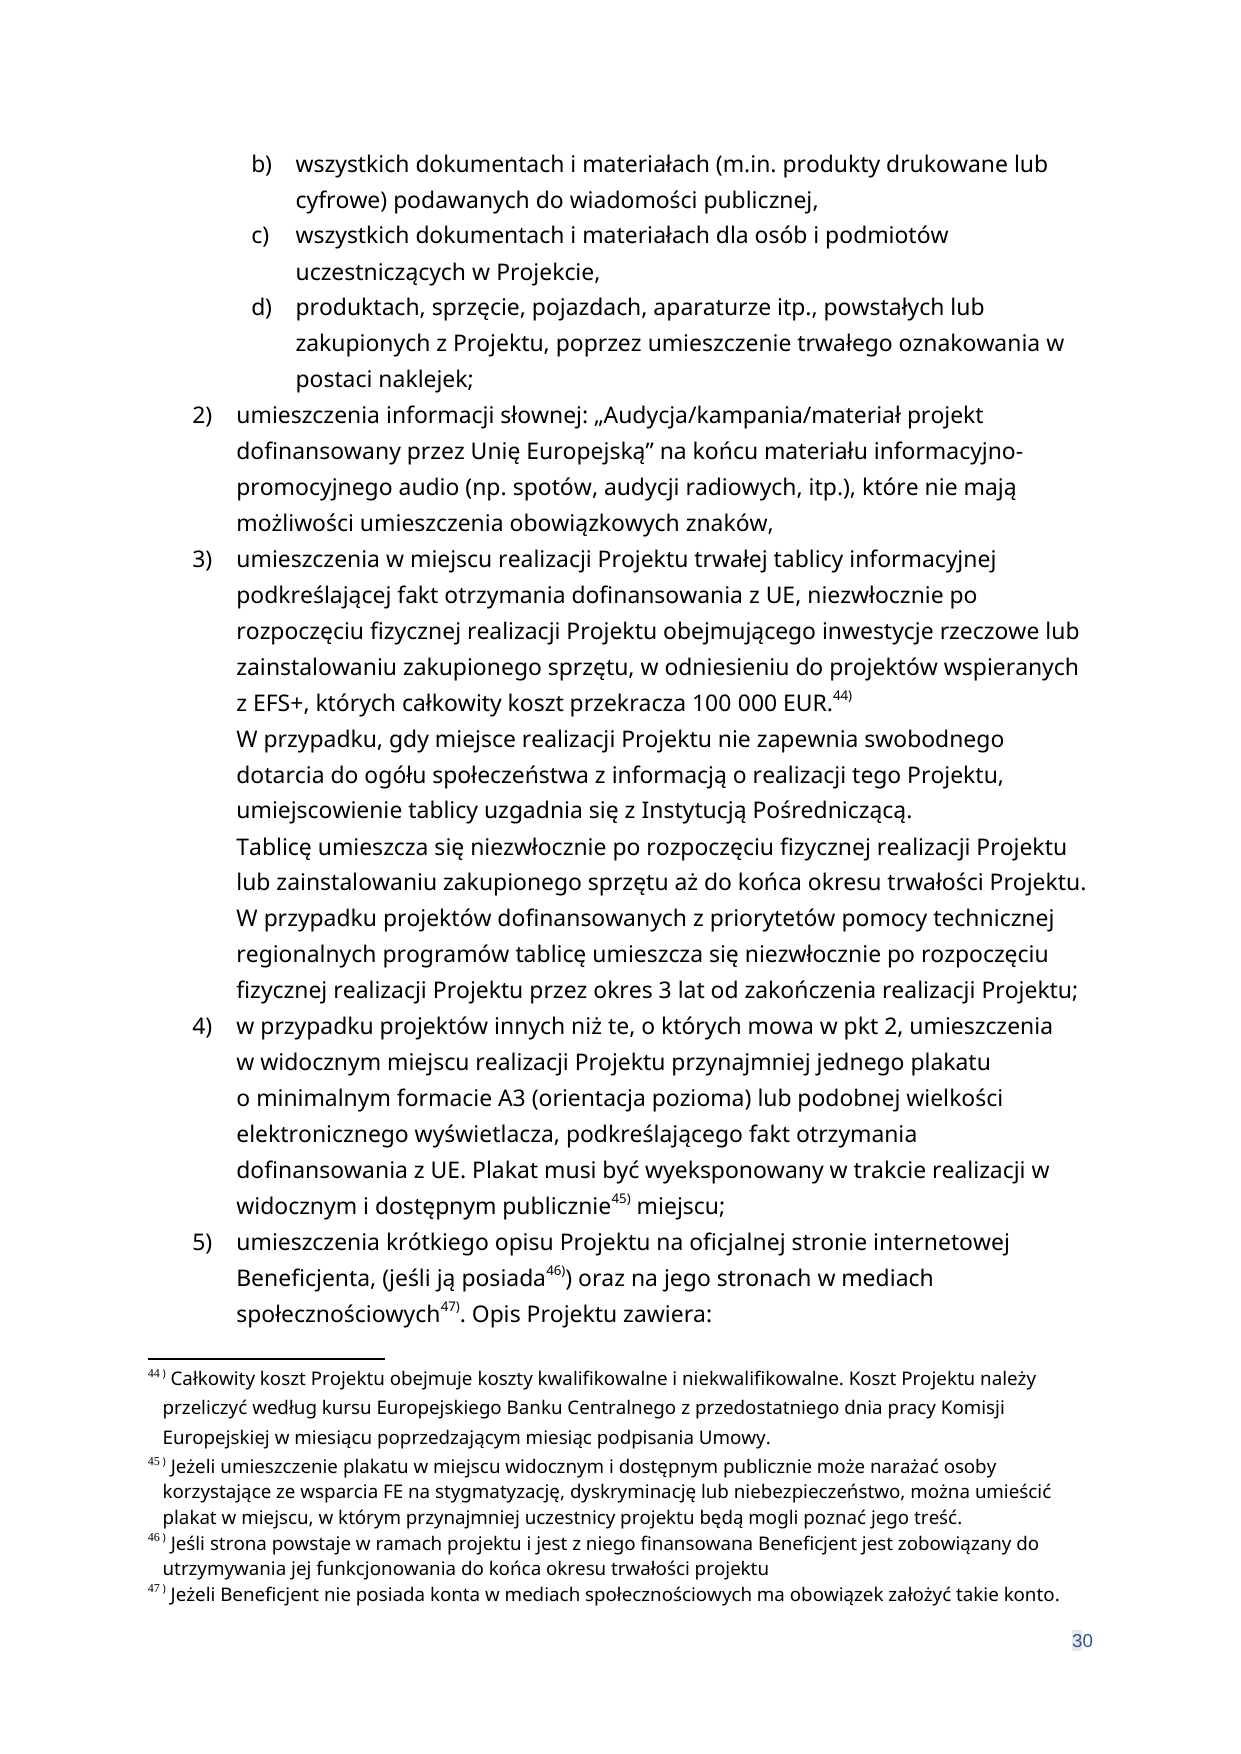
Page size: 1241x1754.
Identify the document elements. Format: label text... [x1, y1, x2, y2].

text Tablicę umieszcza się niezwłocznie po rozpoczęciu fizycznej realizacji Projektu lub zainstalowaniu zakupionego sprzętu aż do końca okresu trwałości Projektu. W przypadku projektów dofinansowanych z priorytetów pomocy technicznej regionalnych programów tablicę umieszcza się niezwłocznie po rozpoczęciu fizycznej realizacji Projektu przez okres 3 lat od zakończenia realizacji Projektu; [236, 830, 1093, 1005]
list umieszczenia informacji słownej: „Audycja/kampania/materiał projekt dofinansowany przez Unię Europejską” na końcu materiału informacyjno-promocyjnego audio (np. spotów, audycji radiowych, itp.), które nie mają możliwości umieszczenia obowiązkowych znaków, [192, 399, 1093, 538]
list umieszczenia w miejscu realizacji Projektu trwałej tablicy informacyjnej podkreślającej fakt otrzymania dofinansowania z UE, niezwłocznie po rozpoczęciu fizycznej realizacji Projektu obejmującego inwestycje rzeczowe lub zainstalowaniu zakupionego sprzętu, w odniesieniu do projektów wspieranych z EFS+, których całkowity koszt przekracza 100 000 EUR.) [192, 543, 1093, 718]
text W przypadku, gdy miejsce realizacji Projektu nie zapewnia swobodnego dotarcia do ogółu społeczeństwa z informacją o realizacji tego Projektu, umiejscowienie tablicy uzgadnia się z Instytucją Pośredniczącą. [236, 723, 1093, 826]
list w przypadku projektów innych niż te, o których mowa w pkt 2, umieszczenia w widocznym miejscu realizacji Projektu przynajmniej jednego plakatu o minimalnym formacie A3 (orientacja pozioma) lub podobnej wielkości elektronicznego wyświetlacza, podkreślającego fakt otrzymania dofinansowania z UE. Plakat musi być wyeksponowany w trakcie realizacji w widocznym i dostępnym publicznie) miejscu; [192, 1010, 1093, 1221]
list umieszczenia krótkiego opisu Projektu na oficjalnej stronie internetowej Beneficjenta, (jeśli ją posiada)) oraz na jego stronach w mediach społecznościowych). Opis Projektu zawiera: [192, 1226, 1093, 1329]
list wszystkich dokumentach i materiałach dla osób i podmiotów uczestniczących w Projekcie, [251, 219, 1093, 287]
list produktach, sprzęcie, pojazdach, aparaturze itp., powstałych lub zakupionych z Projektu, poprzez umieszczenie trwałego oznakowania w postaci naklejek; [251, 291, 1093, 394]
list wszystkich dokumentach i materiałach (m.in. produkty drukowane lub cyfrowe) podawanych do wiadomości publicznej, [251, 148, 1093, 215]
